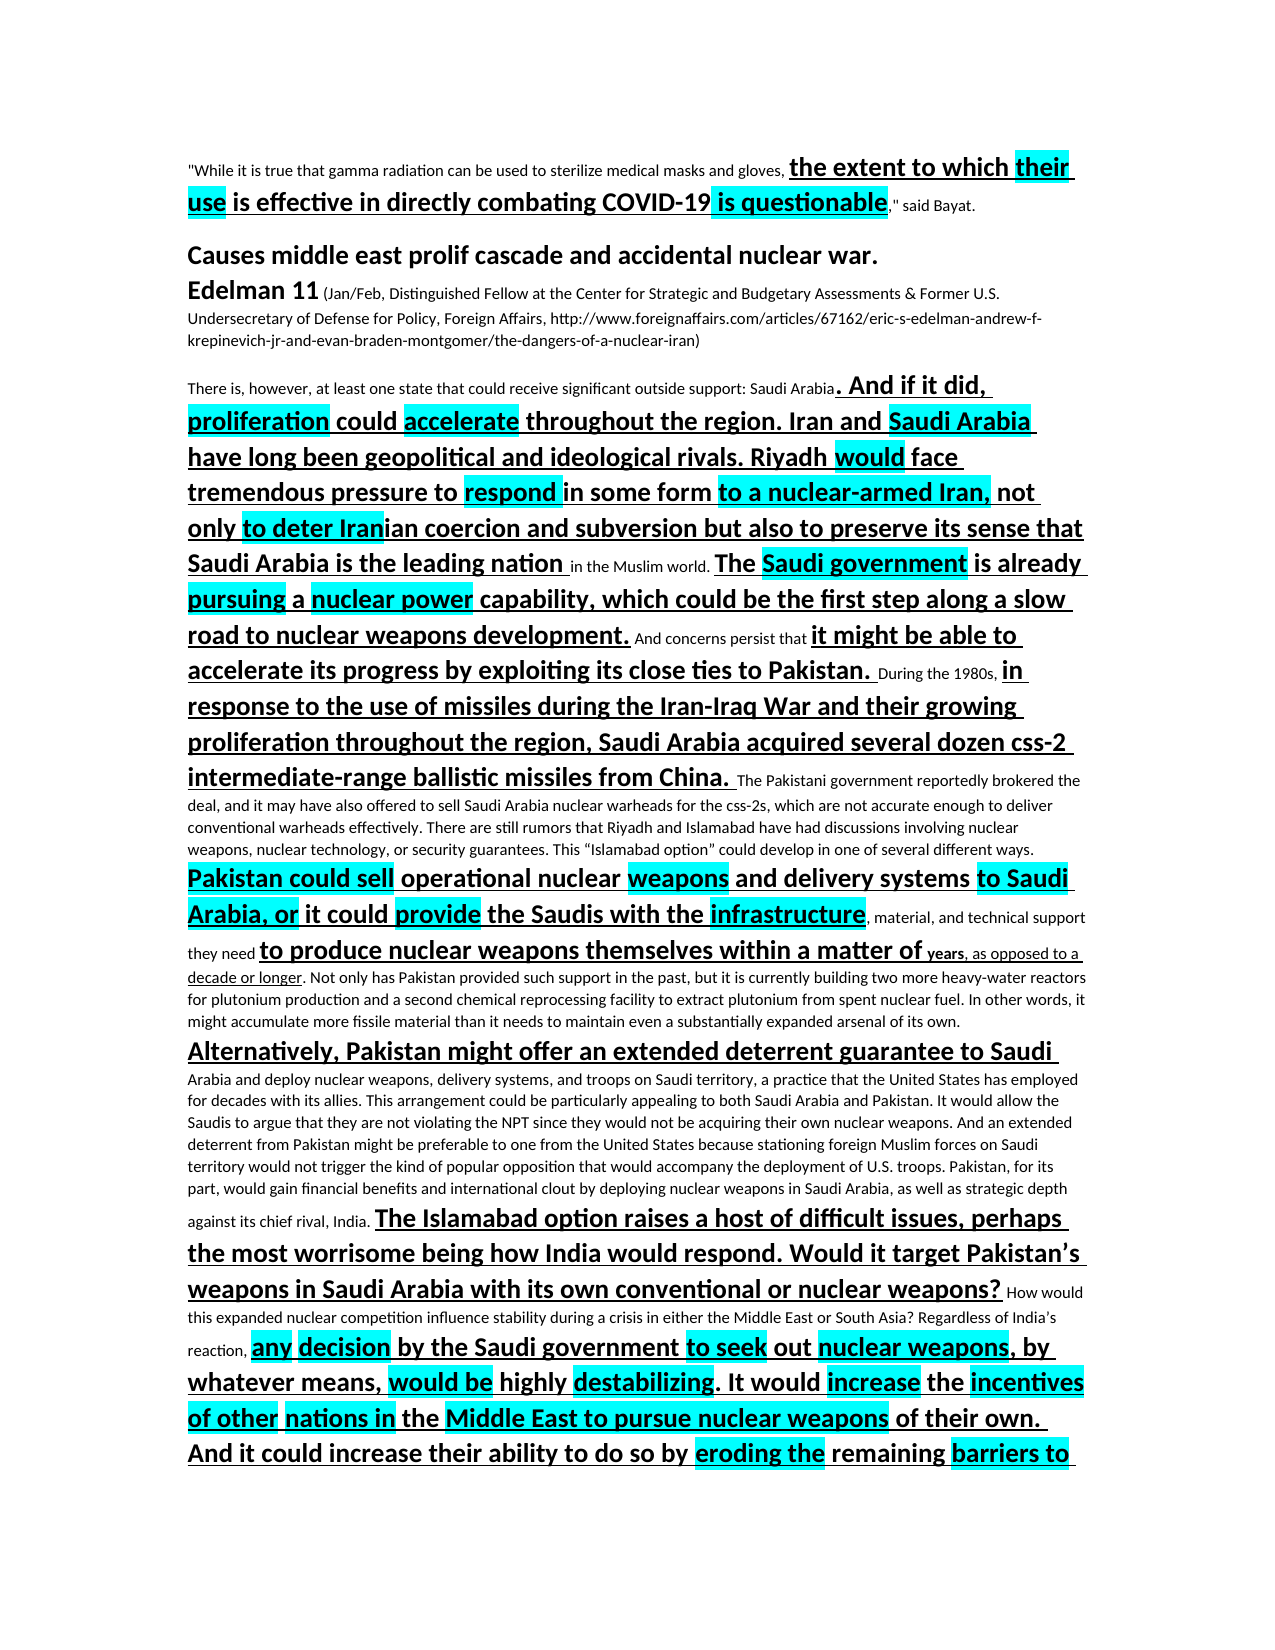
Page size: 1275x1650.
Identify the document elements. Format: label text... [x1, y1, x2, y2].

subtitle Causes middle east prolif cascade and accidental nuclear war. [187, 238, 1087, 271]
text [187, 1266, 1087, 1470]
text Edelman 11 (Jan/Feb, Distinguished Fellow at the Center for Strategic and Budgetary Assessments & Former U.S. Undersecretary of Defense for Policy, Foreign Affairs, http://www.foreignaffairs.com/articles/67162/eric-s-edelman-andrew-f-krepinevich-jr-and-evan-braden-montgomer/the-dangers-of-a-nuclear-iran) [187, 273, 1087, 350]
text "While it is true that gamma radiation can be used to sterilize medical masks and gloves, the extent to which their use is effective in directly combating COVID-19 is questionable," said Bayat. [187, 150, 1087, 219]
